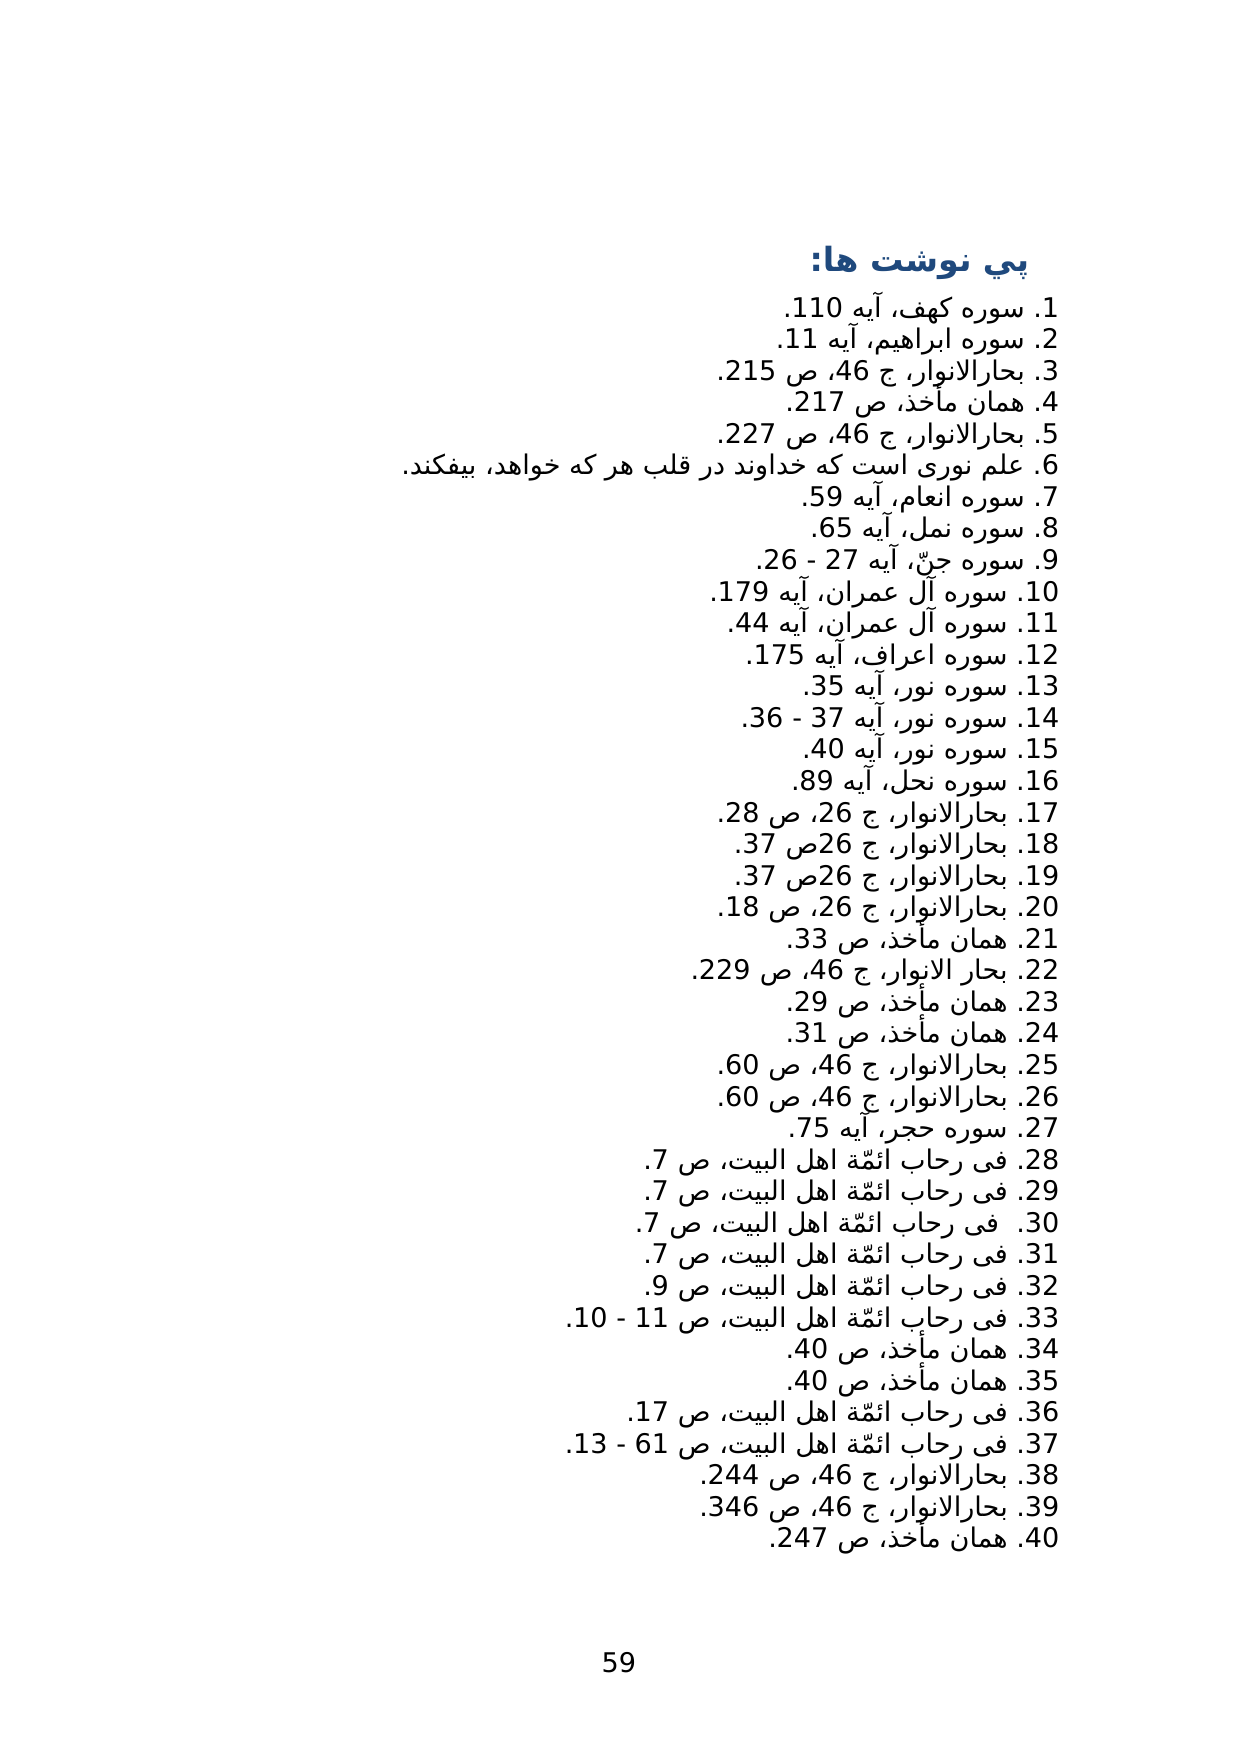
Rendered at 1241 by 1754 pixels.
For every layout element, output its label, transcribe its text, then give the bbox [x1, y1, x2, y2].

text 18. بحارالانوار، ج 26ص 37. [178, 828, 1059, 860]
subtitle پي نوشت ها: [178, 241, 1059, 279]
text 6. علم نورى است كه خداوند در قلب هر كه خواهد، بيفكند. [178, 450, 1059, 481]
text 2. سوره ابراهيم، آيه 11. [178, 323, 1059, 355]
text 32. فى رحاب ائمّة اهل البيت، ص 9. [178, 1270, 1059, 1302]
text 22. بحار الانوار، ج 46، ص 229. [178, 955, 1059, 986]
text 40. همان مأخذ، ص 247. [178, 1523, 1059, 1554]
text 11. سوره آل عمران، آيه 44. [178, 607, 1059, 639]
text 4. همان مأخذ، ص 217. [178, 387, 1059, 418]
text 29. فى رحاب ائمّة اهل البيت، ص 7. [178, 1176, 1059, 1207]
text 17. بحارالانوار، ج 26، ص 28. [178, 797, 1059, 828]
text 19. بحارالانوار، ج 26ص 37. [178, 860, 1059, 892]
text 7. سوره انعام، آيه 59. [178, 481, 1059, 513]
text 39. بحارالانوار، ج 46، ص 346. [178, 1491, 1059, 1523]
text 13. سوره نور، آيه 35. [178, 671, 1059, 702]
text 33. فى رحاب ائمّة اهل البيت، ص 11 - 10. [178, 1302, 1059, 1333]
text 26. بحارالانوار، ج 46، ص 60. [178, 1081, 1059, 1112]
text 38. بحارالانوار، ج 46، ص 244. [178, 1460, 1059, 1491]
text 15. سوره نور، آيه 40. [178, 734, 1059, 765]
text 20. بحارالانوار، ج 26، ص 18. [178, 892, 1059, 923]
text 37. فى رحاب ائمّة اهل البيت، ص 61 - 13. [178, 1428, 1059, 1460]
text 27. سوره حجر، آيه 75. [178, 1112, 1059, 1144]
text 5. بحارالانوار، ج 46، ص 227. [178, 418, 1059, 450]
text 1. سوره كهف، آيه 110. [178, 292, 1059, 323]
text 16. سوره نحل، آيه 89. [178, 765, 1059, 797]
text 9. سوره جنّ، آيه 27 - 26. [178, 544, 1059, 576]
text 35. همان مأخذ، ص 40. [178, 1365, 1059, 1397]
text 30. فى رحاب ائمّة اهل البيت، ص 7. [178, 1207, 1059, 1239]
text 23. همان مأخذ، ص 29. [178, 986, 1059, 1018]
text 21. همان مأخذ، ص 33. [178, 923, 1059, 955]
text 12. سوره اعراف، آيه 175. [178, 639, 1059, 671]
text 10. سوره آل عمران، آيه 179. [178, 576, 1059, 607]
text 36. فى رحاب ائمّة اهل البيت، ص 17. [178, 1397, 1059, 1428]
text 24. همان مأخذ، ص 31. [178, 1018, 1059, 1049]
text 8. سوره نمل، آيه 65. [178, 513, 1059, 544]
text 31. فى رحاب ائمّة اهل البيت، ص 7. [178, 1239, 1059, 1270]
text 28. فى رحاب ائمّة اهل البيت، ص 7. [178, 1144, 1059, 1176]
text 3. بحارالانوار، ج 46، ص 215. [178, 355, 1059, 387]
text 25. بحارالانوار، ج 46، ص 60. [178, 1049, 1059, 1081]
text 34. همان مأخذ، ص 40. [178, 1333, 1059, 1365]
text 14. سوره نور، آيه 37 - 36. [178, 702, 1059, 734]
